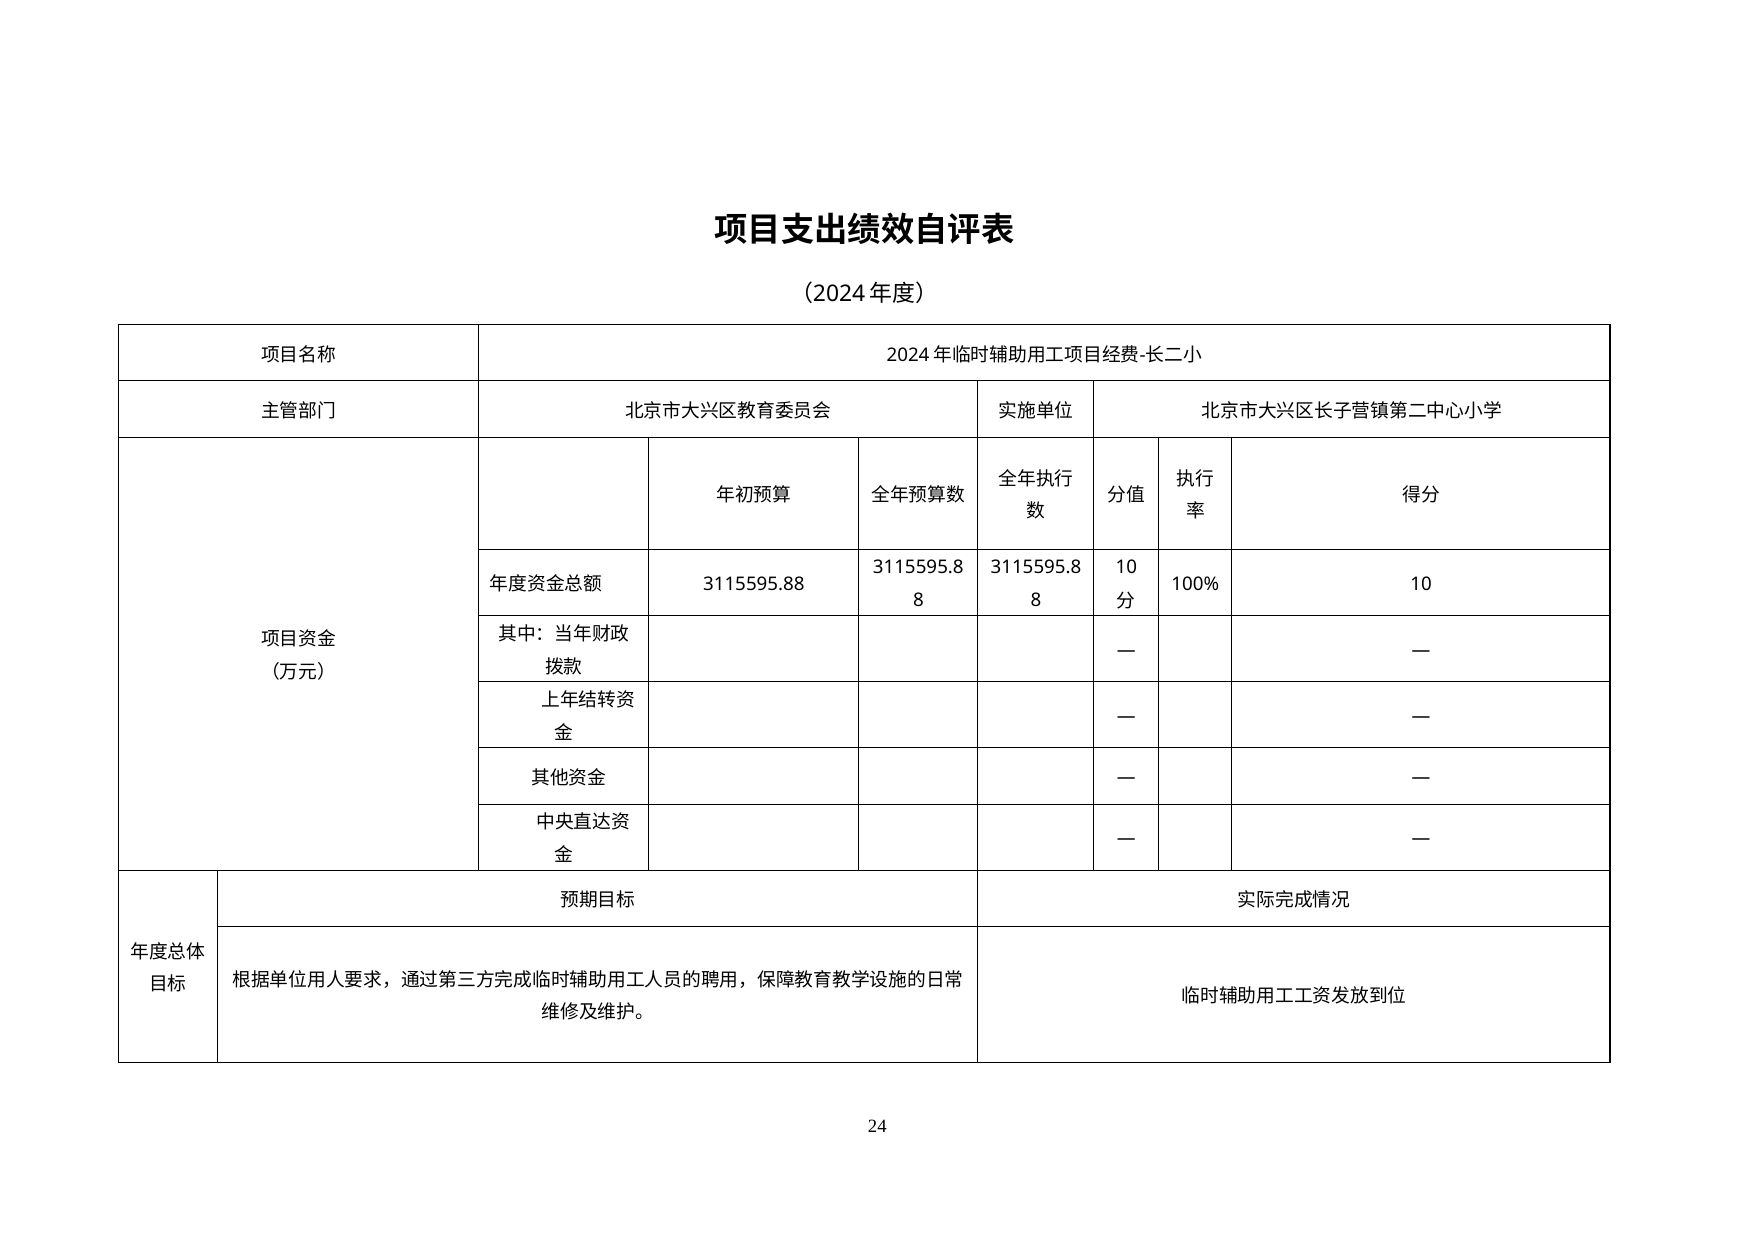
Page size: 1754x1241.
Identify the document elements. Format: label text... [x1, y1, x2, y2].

table_cell 实施单位 [978, 381, 1093, 437]
table_cell 北京市大兴区教育委员会 [479, 381, 977, 437]
table_cell [1159, 682, 1231, 747]
table_cell — [1094, 805, 1158, 869]
table_cell 分值 [1094, 438, 1158, 549]
table_cell [1159, 616, 1231, 681]
table_cell — [1232, 616, 1609, 681]
table_cell [978, 682, 1093, 747]
table_cell [978, 748, 1093, 803]
table_cell [859, 616, 977, 681]
table_cell [859, 748, 977, 803]
table_cell 执行率 [1159, 438, 1231, 549]
table_cell 其他资金 [479, 748, 648, 803]
table_cell — [1094, 748, 1158, 803]
table_cell 10 [1232, 550, 1609, 615]
table_cell [1159, 805, 1231, 869]
table_cell 北京市大兴区长子营镇第二中心小学 [1094, 381, 1609, 437]
table_cell 项目名称 [119, 325, 478, 380]
table_cell 预期目标 [218, 871, 977, 926]
table_cell 2024年临时辅助用工项目经费-长二小 [479, 325, 1609, 380]
table_header 项目支出绩效自评表 [118, 194, 1610, 259]
table_cell 3115595.88 [978, 550, 1093, 615]
table_cell 得分 [1232, 438, 1609, 549]
table_cell 3115595.88 [649, 550, 858, 615]
table_cell 3115595.88 [859, 550, 977, 615]
table_cell 年度总体目标 [119, 871, 217, 1062]
table_cell 100% [1159, 550, 1231, 615]
table_cell [479, 438, 648, 549]
table_cell — [1094, 682, 1158, 747]
table_cell [978, 805, 1093, 869]
table_cell 主管部门 [119, 381, 478, 437]
table_cell [978, 616, 1093, 681]
table_cell 上年结转资金 [479, 682, 648, 747]
table_cell 10分 [1094, 550, 1158, 615]
table_cell — [1232, 748, 1609, 803]
table_cell 全年执行数 [978, 438, 1093, 549]
table_cell [859, 805, 977, 869]
table_cell — [1232, 682, 1609, 747]
table_cell [649, 805, 858, 869]
table_cell 中央直达资金 [479, 805, 648, 869]
table_cell — [1232, 805, 1609, 869]
table_cell [649, 682, 858, 747]
table_cell 年初预算 [649, 438, 858, 549]
table_cell 年度资金总额 [479, 550, 648, 615]
table_cell [649, 616, 858, 681]
table_cell [859, 682, 977, 747]
table_cell 根据单位用人要求，通过第三方完成临时辅助用工人员的聘用，保障教育教学设施的日常维修及维护。 [218, 927, 977, 1062]
table_cell [649, 748, 858, 803]
table_cell （2024年度） [118, 259, 1610, 324]
table_cell 临时辅助用工工资发放到位 [978, 927, 1609, 1062]
table_cell — [1094, 616, 1158, 681]
table_cell 实际完成情况 [978, 871, 1609, 926]
table_cell 全年预算数 [859, 438, 977, 549]
table_cell 项目资金 （万元） [119, 438, 478, 869]
table_cell 其中：当年财政拨款 [479, 616, 648, 681]
table_cell [1159, 748, 1231, 803]
